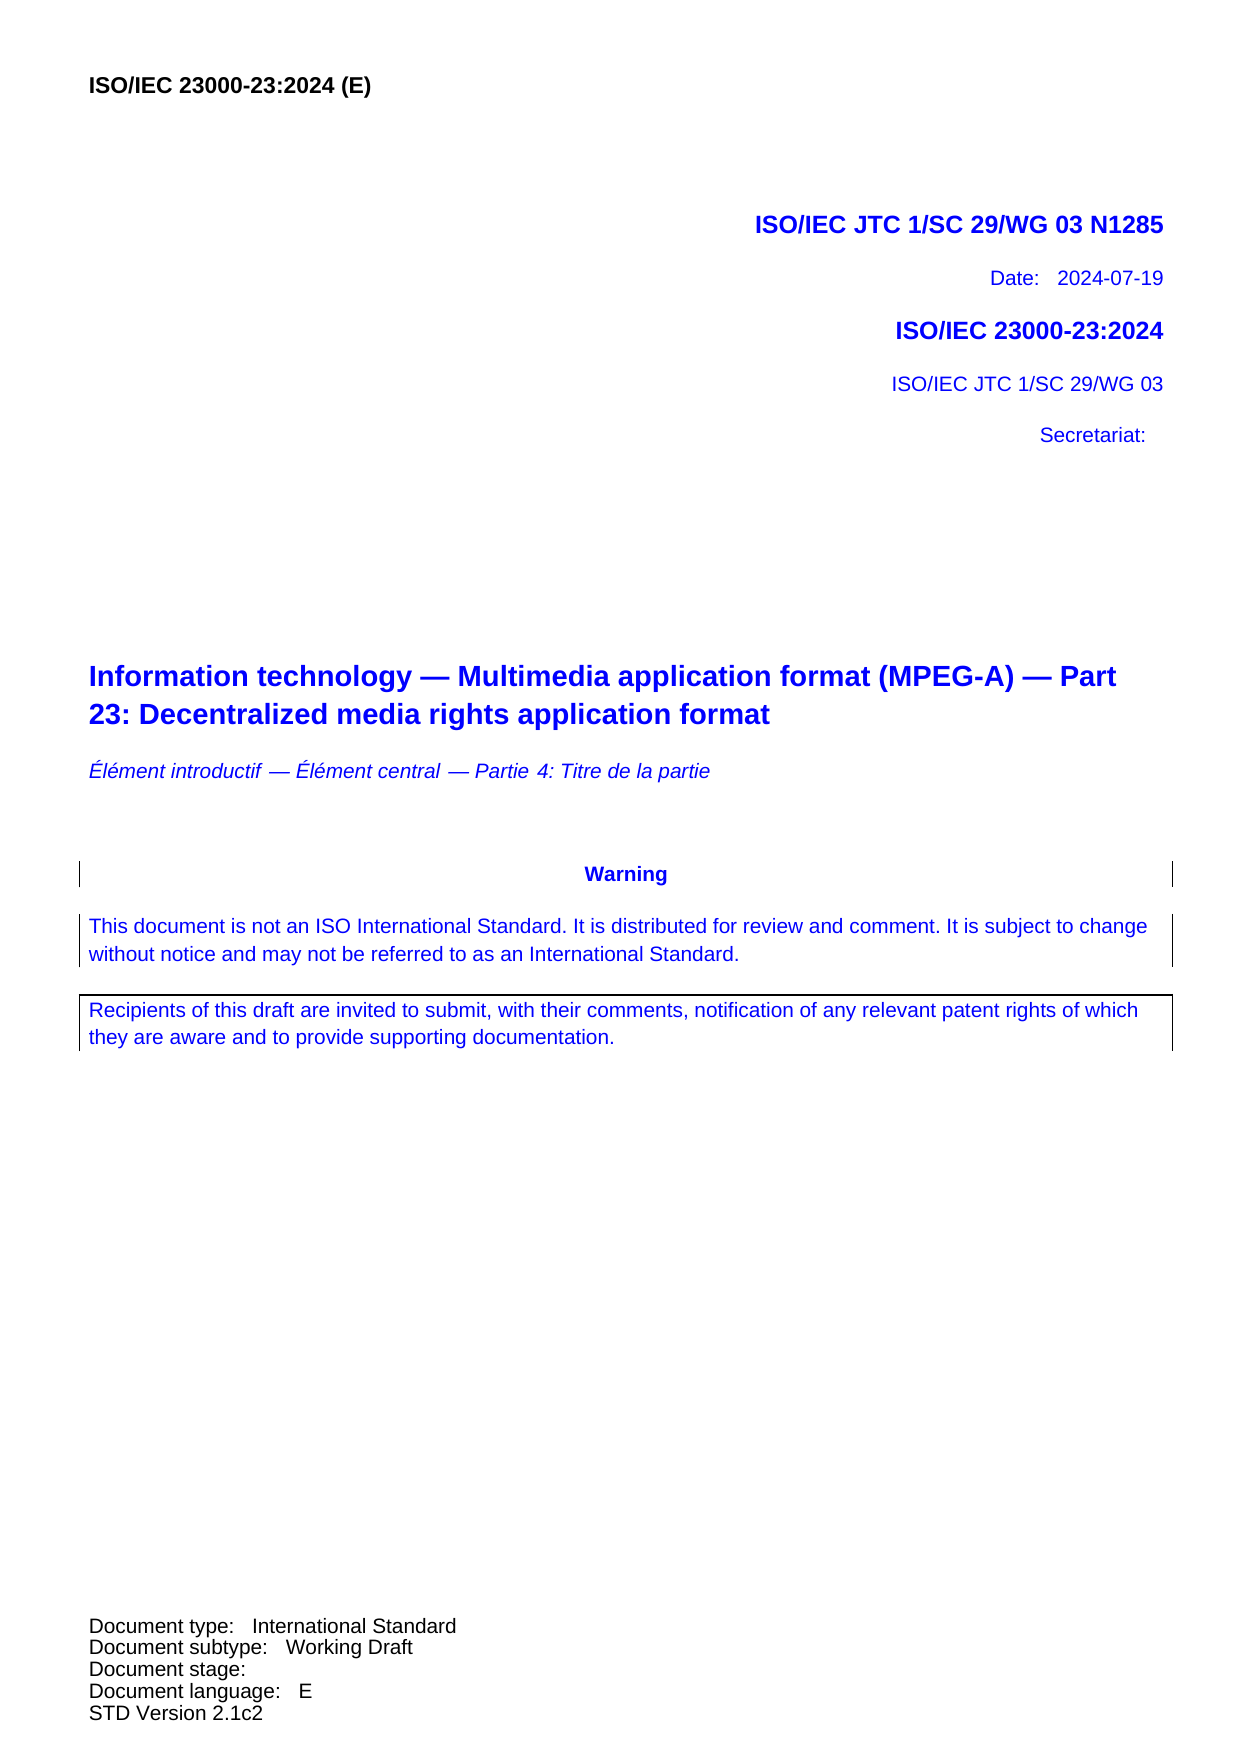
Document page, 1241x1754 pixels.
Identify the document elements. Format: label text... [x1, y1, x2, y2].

text This document is not an ISO International Standard. It is distributed for review and comment. It is subject to change without notice and may not be referred to as an International Standard. [80, 914, 1172, 967]
text Recipients of this draft are invited to submit, with their comments, notification of any relevant patent rights of which they are aware and to provide supporting documentation. [80, 996, 1172, 1051]
text Secretariat: [88, 423, 1163, 447]
text ISO/IEC JTC 1/SC 29/WG 03 [88, 372, 1163, 396]
text Date: 2024-07-19 [88, 266, 1163, 290]
text ISO/IEC JTC 1/SC 29/WG 03 N1285 [88, 210, 1163, 239]
text Warning [80, 861, 1172, 887]
text Élément introductif — Élément central — Partie 4: Titre de la partie [88, 758, 1163, 782]
text Information technology — Multimedia application format (MPEG-A) — Part 23: Decentralized media rights application format [88, 658, 1163, 731]
text ISO/IEC 23000-23:2024 [88, 316, 1163, 345]
